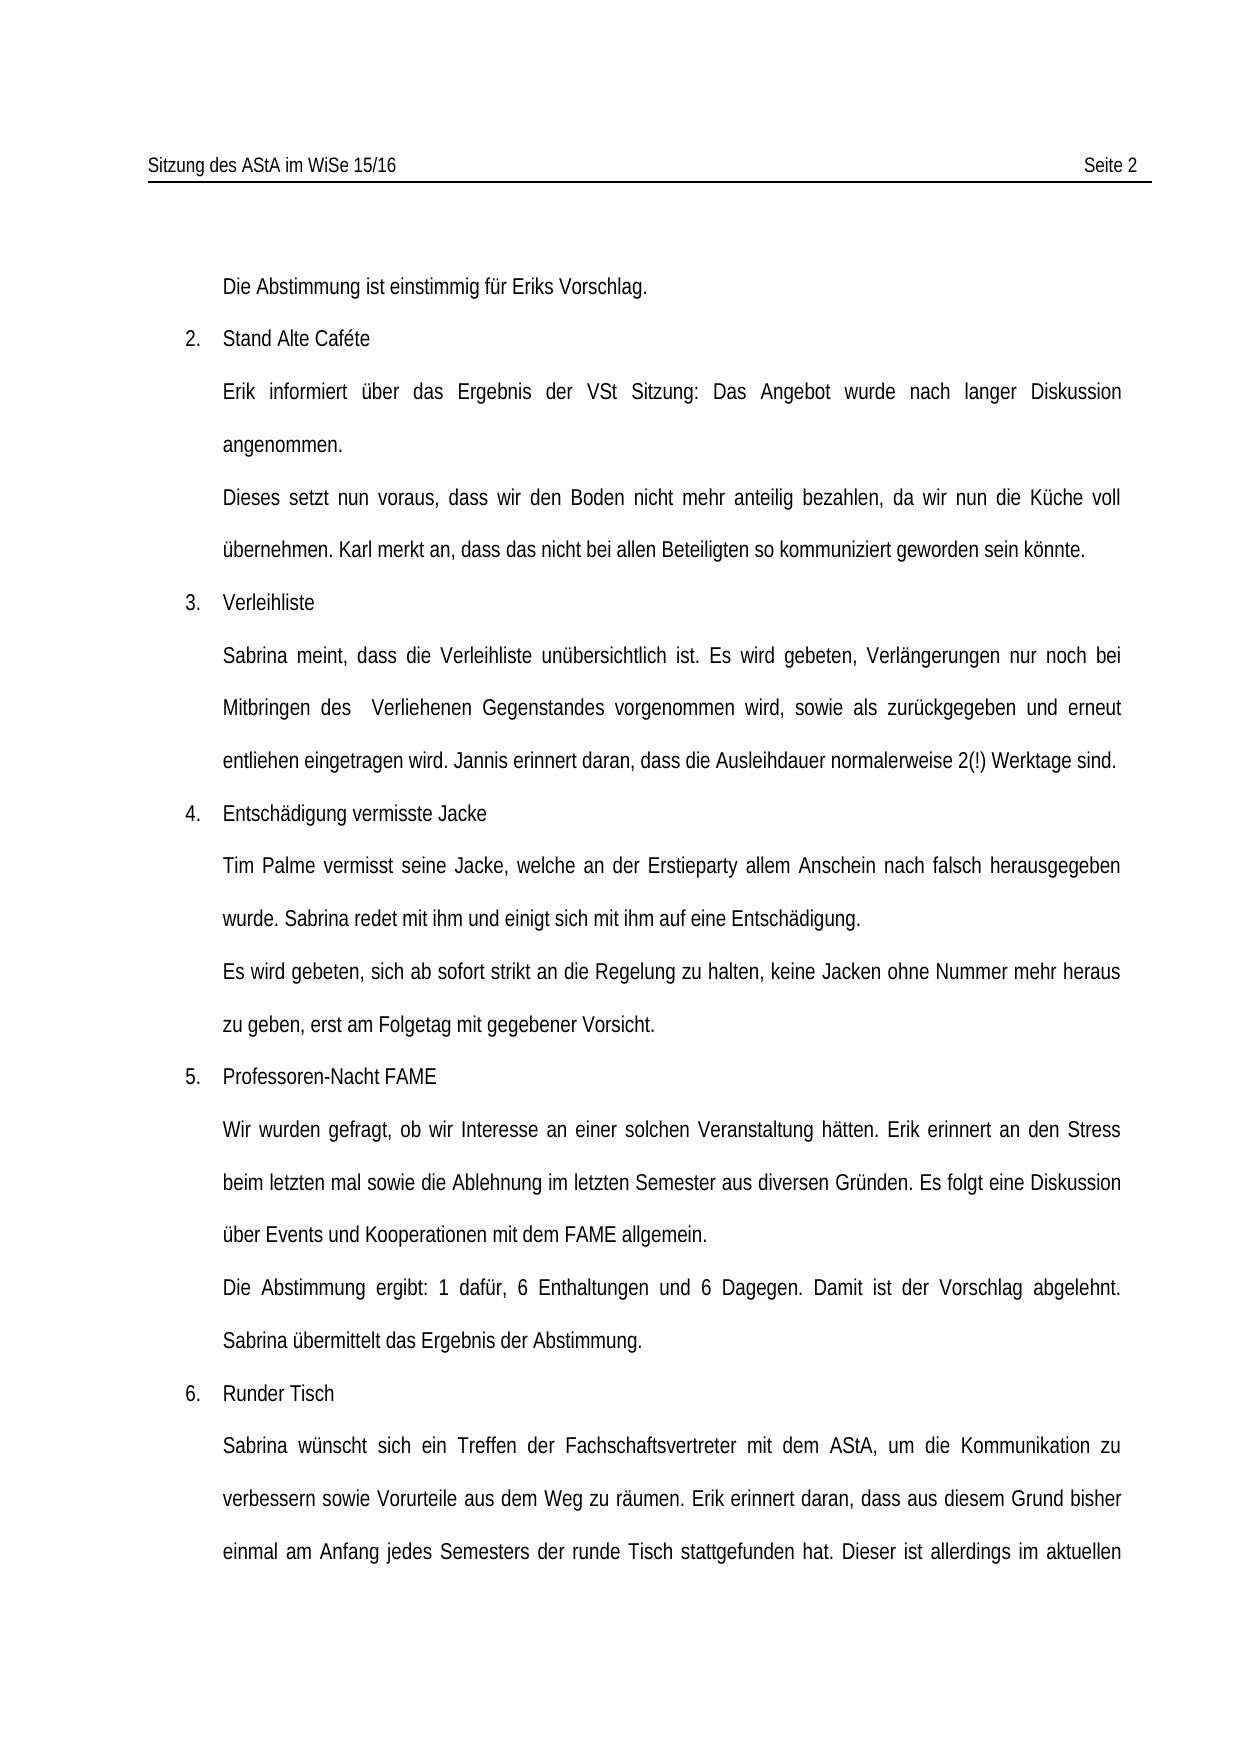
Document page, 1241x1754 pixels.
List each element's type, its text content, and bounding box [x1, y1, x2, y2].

list Verleihliste Sabrina meint, dass die Verleihliste unübersichtlich ist. Es wird gebeten, Verlängerungen nur noch bei Mitbringen des Verliehenen Gegenstandes vorgenommen wird, sowie als zurückgegeben und erneut entliehen eingetragen wird. Jannis erinnert daran, dass die Ausleihdauer normalerweise 2(!) Werktage sind. [185, 589, 1122, 773]
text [223, 1432, 1122, 1564]
text Die Abstimmung ist einstimmig für Eriks Vorschlag. [223, 273, 1122, 299]
text Erik informiert über das Ergebnis der VSt Sitzung: Das Angebot wurde nach langer Diskussion angenommen. Dieses setzt nun voraus, dass wir den Boden nicht mehr anteilig bezahlen, da wir nun die Küche voll übernehmen. Karl merkt an, dass das nicht bei allen Beteiligten so kommuniziert geworden sein könnte. [223, 378, 1122, 562]
list Professoren-Nacht FAME [185, 1063, 1122, 1089]
text Tim Palme vermisst seine Jacke, welche an der Erstieparty allem Anschein nach falsch herausgegeben wurde. Sabrina redet mit ihm und einigt sich mit ihm auf eine Entschädigung. [223, 852, 1122, 931]
list Runder Tisch [185, 1379, 1122, 1406]
list Entschädigung vermisste Jacke [185, 800, 1122, 826]
text Es wird gebeten, sich ab sofort strikt an die Regelung zu halten, keine Jacken ohne Nummer mehr heraus zu geben, erst am Folgetag mit gegebener Vorsicht. [223, 958, 1122, 1037]
text Die Abstimmung ergibt: 1 dafür, 6 Enthaltungen und 6 Dagegen. Damit ist der Vorschlag abgelehnt. Sabrina übermittelt das Ergebnis der Abstimmung. [223, 1274, 1122, 1353]
list Stand Alte Caféte [185, 325, 1122, 352]
text Wir wurden gefragt, ob wir Interesse an einer solchen Veranstaltung hätten. Erik erinnert an den Stress beim letzten mal sowie die Ablehnung im letzten Semester aus diversen Gründen. Es folgt eine Diskussion über Events und Kooperationen mit dem FAME allgemein. [223, 1116, 1122, 1248]
